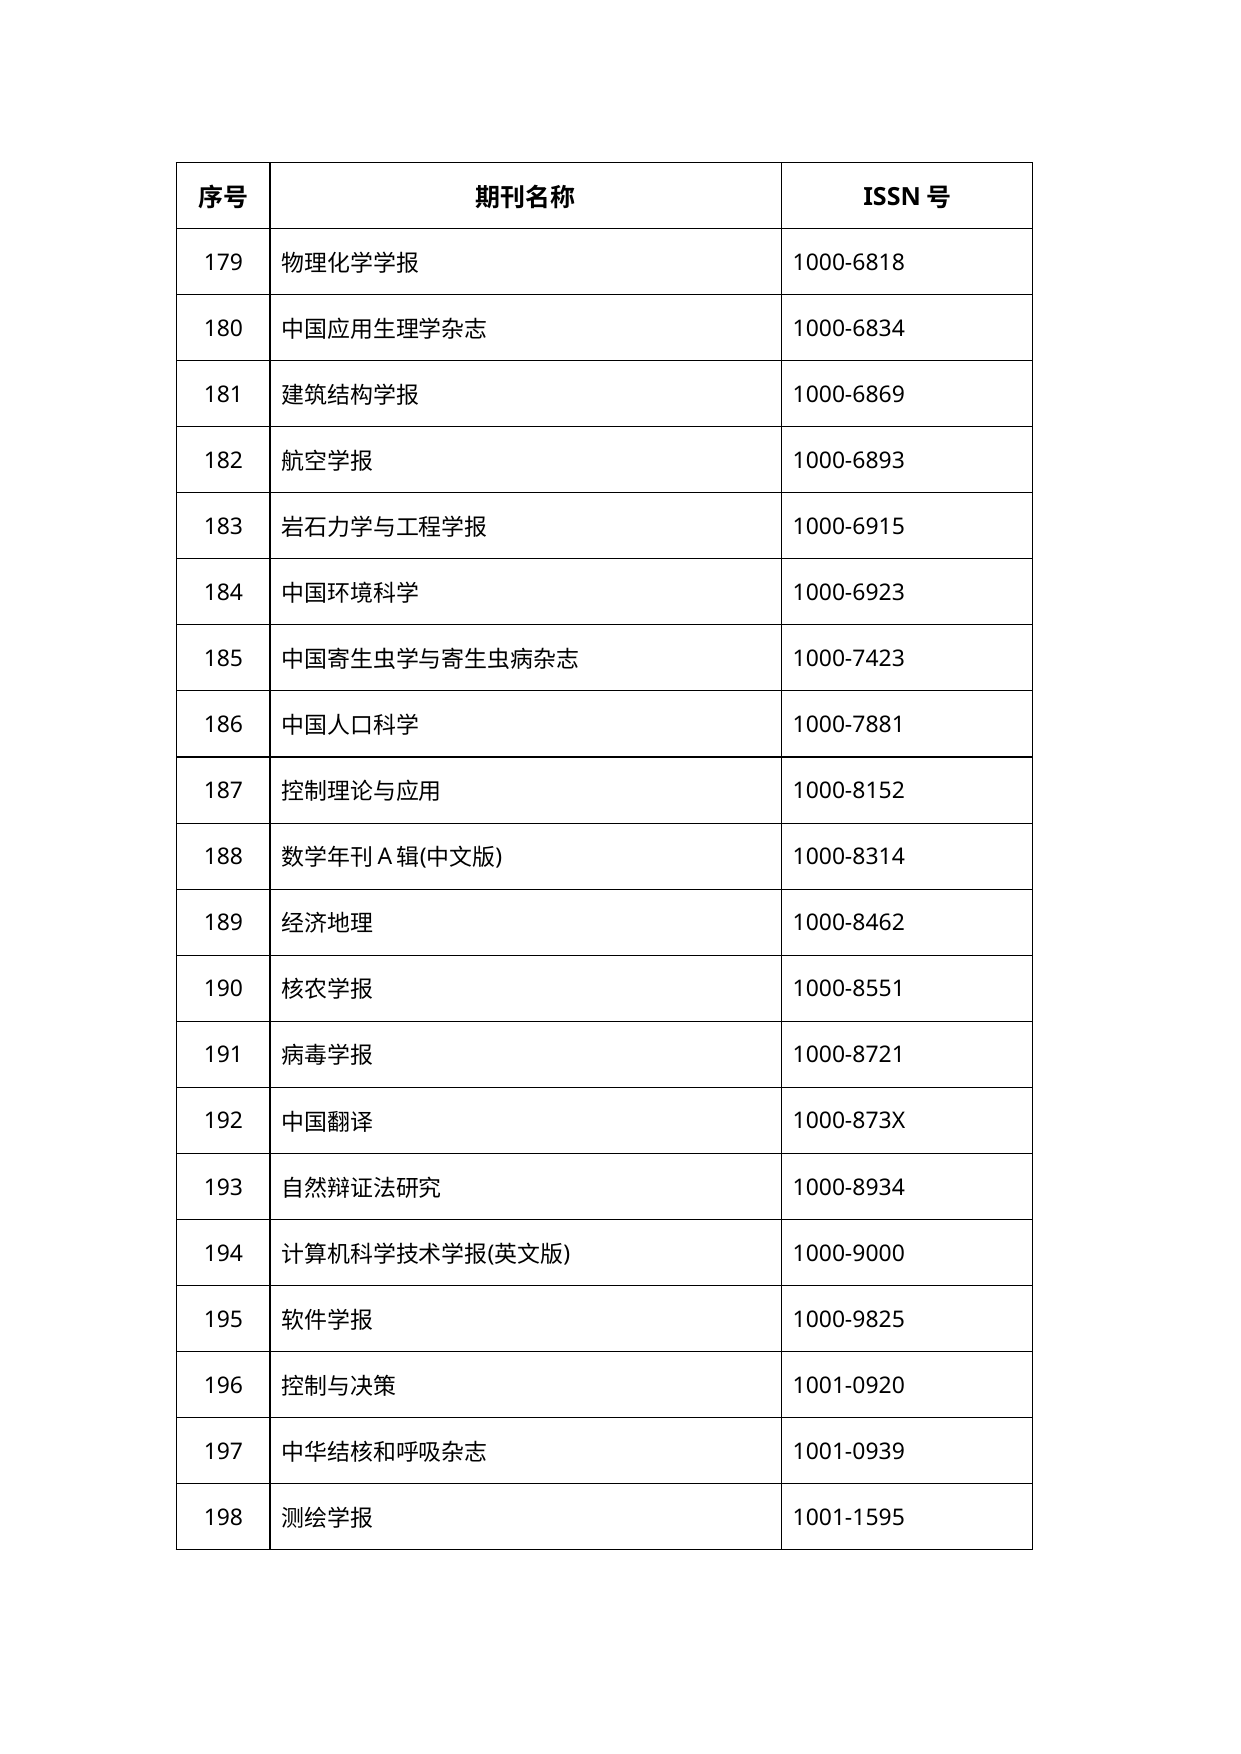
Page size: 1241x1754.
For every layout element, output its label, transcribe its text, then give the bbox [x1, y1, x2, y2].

table_cell 184 [177, 559, 269, 624]
table_cell 中国人口科学 [271, 691, 781, 756]
table_cell 193 [177, 1154, 269, 1219]
table_cell 物理化学学报 [271, 229, 781, 294]
table_cell 计算机科学技术学报(英文版) [271, 1220, 781, 1285]
table_cell 中国环境科学 [271, 559, 781, 624]
table_cell 1000-6834 [782, 295, 1032, 360]
table_cell 1000-873X [782, 1088, 1032, 1153]
table_cell 航空学报 [271, 427, 781, 492]
table_header 期刊名称 [271, 163, 781, 228]
table_cell 软件学报 [271, 1286, 781, 1351]
table_cell 185 [177, 625, 269, 690]
table_cell 1000-8934 [782, 1154, 1032, 1219]
table_header 序号 [177, 163, 269, 228]
table_cell 中国寄生虫学与寄生虫病杂志 [271, 625, 781, 690]
table_header ISSN号 [782, 163, 1032, 228]
table_cell 数学年刊A辑(中文版) [271, 824, 781, 888]
table_cell 1000-8551 [782, 956, 1032, 1021]
table_cell 经济地理 [271, 890, 781, 954]
table_cell 1000-6818 [782, 229, 1032, 294]
table_cell 1001-1595 [782, 1484, 1032, 1549]
table_cell 1000-8314 [782, 824, 1032, 888]
table_cell 中华结核和呼吸杂志 [271, 1418, 781, 1483]
table_cell 自然辩证法研究 [271, 1154, 781, 1219]
table_cell 1000-7881 [782, 691, 1032, 756]
table_cell 198 [177, 1484, 269, 1549]
table_cell 控制理论与应用 [271, 758, 781, 822]
table_cell 186 [177, 691, 269, 756]
table_cell 1000-6915 [782, 493, 1032, 558]
table_cell 中国应用生理学杂志 [271, 295, 781, 360]
table_cell 195 [177, 1286, 269, 1351]
table_cell 194 [177, 1220, 269, 1285]
table_cell 192 [177, 1088, 269, 1153]
table_cell 1000-6893 [782, 427, 1032, 492]
table_cell 188 [177, 824, 269, 888]
table_cell 197 [177, 1418, 269, 1483]
table_cell 179 [177, 229, 269, 294]
table_cell 1000-9825 [782, 1286, 1032, 1351]
table_cell 测绘学报 [271, 1484, 781, 1549]
table_cell 183 [177, 493, 269, 558]
table_cell 1001-0939 [782, 1418, 1032, 1483]
table_cell 196 [177, 1352, 269, 1417]
table_cell 189 [177, 890, 269, 954]
table_cell 病毒学报 [271, 1022, 781, 1087]
table_cell 181 [177, 361, 269, 426]
table_cell 1000-8462 [782, 890, 1032, 954]
table_cell 187 [177, 758, 269, 822]
table_cell 岩石力学与工程学报 [271, 493, 781, 558]
table_cell 1001-0920 [782, 1352, 1032, 1417]
table_cell 180 [177, 295, 269, 360]
table_cell 190 [177, 956, 269, 1021]
table_cell 191 [177, 1022, 269, 1087]
table_cell 控制与决策 [271, 1352, 781, 1417]
table_cell 建筑结构学报 [271, 361, 781, 426]
table_cell 1000-6869 [782, 361, 1032, 426]
table_cell 1000-6923 [782, 559, 1032, 624]
table_cell 1000-9000 [782, 1220, 1032, 1285]
table_cell 1000-7423 [782, 625, 1032, 690]
table_cell 中国翻译 [271, 1088, 781, 1153]
table_cell 核农学报 [271, 956, 781, 1021]
table_cell 1000-8721 [782, 1022, 1032, 1087]
table_cell 182 [177, 427, 269, 492]
table_cell 1000-8152 [782, 758, 1032, 822]
